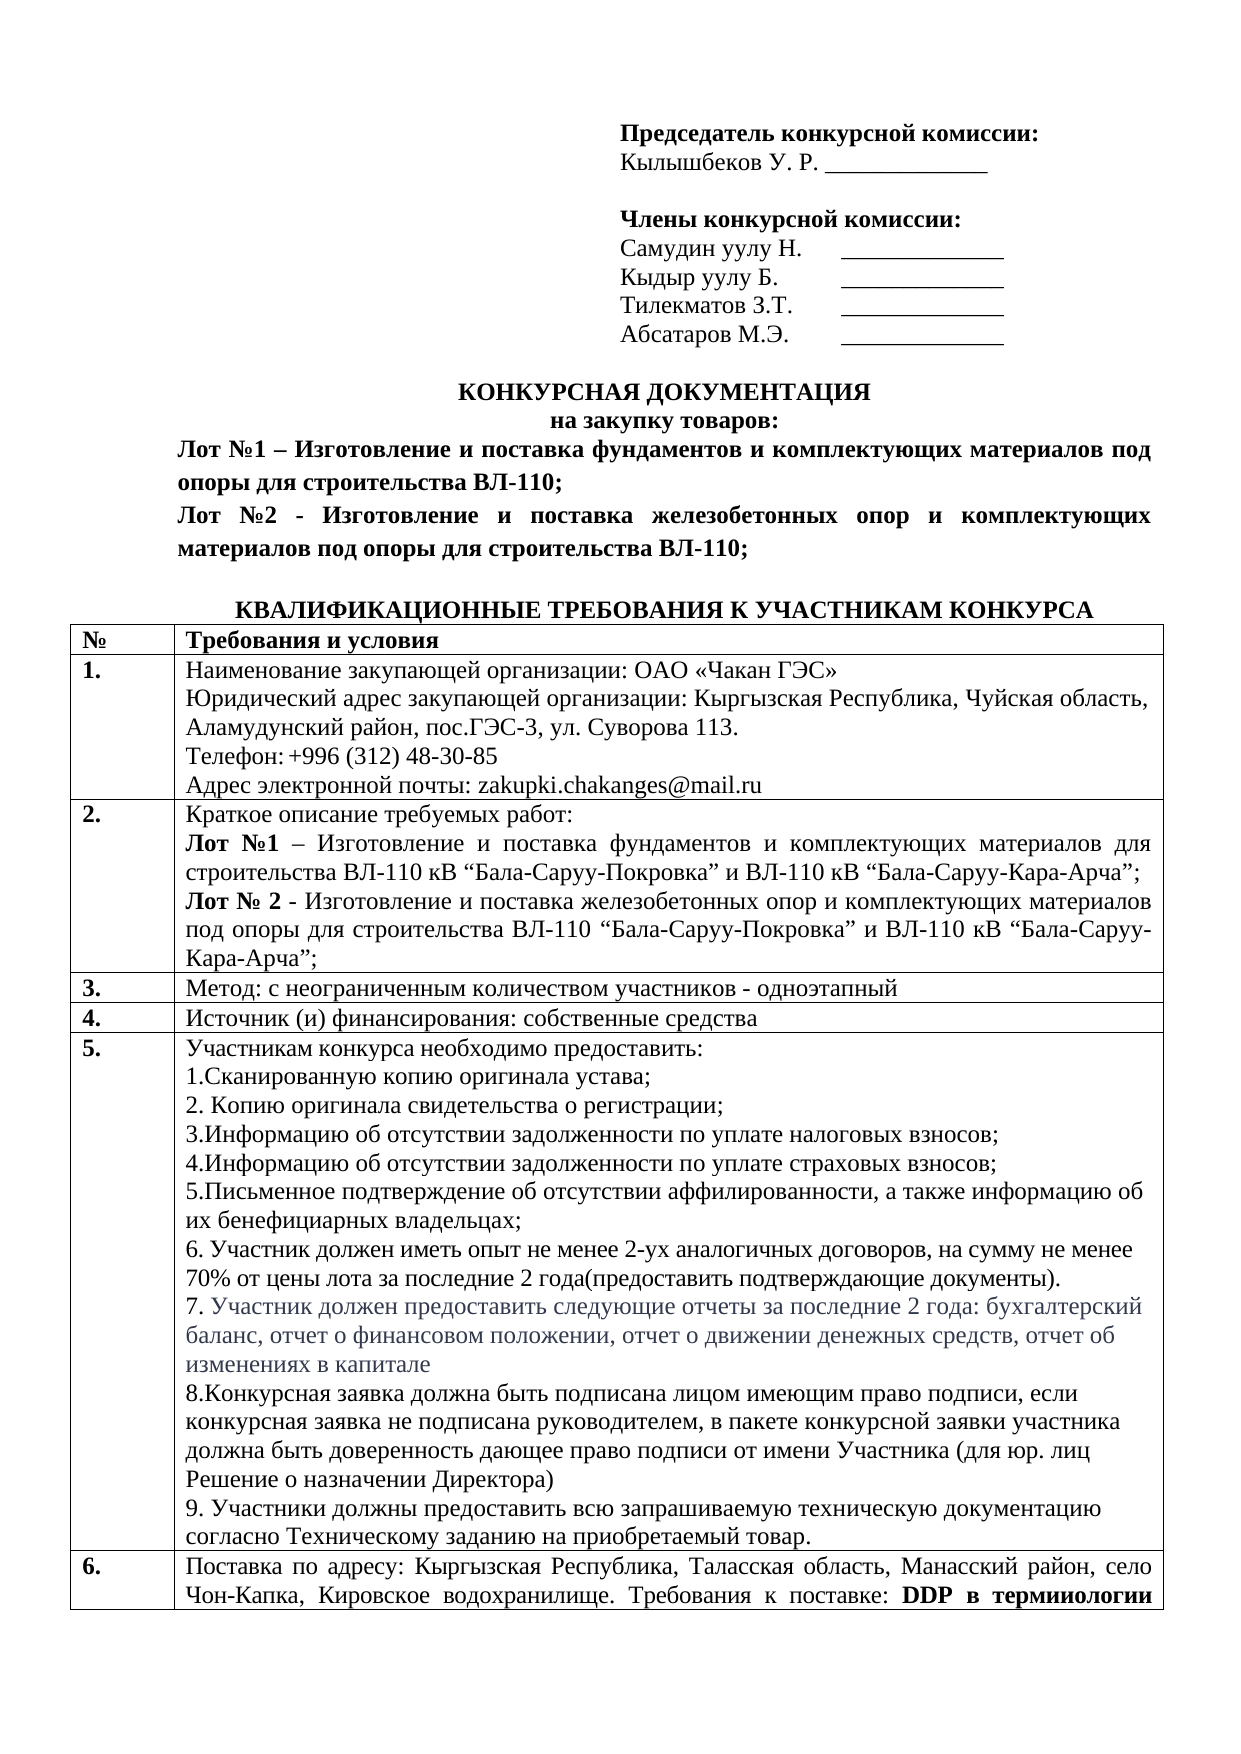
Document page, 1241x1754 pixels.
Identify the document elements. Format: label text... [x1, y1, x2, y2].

table_header Требования и условия [175, 625, 1163, 654]
text Тилекматов З.Т. _____________ [177, 291, 1152, 319]
table_cell Наименование закупающей организации: ОАО «Чакан ГЭС» Юридический адрес закупающей организации: Кыргызская Республика, Чуйская область, Аламудунский район, пос.ГЭС-3, ул. Суворова 113. Телефон: +996 (312) 48-30-85 Адрес электронной почты: zakupki.chakanges@mail.ru [175, 655, 1163, 798]
text Лот №1 – Изготовление и поставка фундаментов и комплектующих материалов под опоры для строительства ВЛ-110; [177, 463, 1152, 496]
text Квалификационные требования к участникам конкурса [177, 595, 1152, 624]
table_cell Источник (и) финансирования: собственные средства [175, 1003, 1163, 1032]
text КОНКУРСНАЯ ДОКУМЕНТАЦИЯ [177, 377, 1152, 406]
text Лот №2 - Изготовление и поставка железобетонных опор и комплектующих материалов под опоры для строительства ВЛ-110; [177, 529, 1152, 562]
text Самудин уулу Н. _____________ [576, 233, 1152, 262]
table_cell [175, 1551, 1163, 1609]
table_cell 1. [71, 655, 174, 798]
table_header № [71, 625, 174, 654]
text на закупку товаров: [177, 406, 1152, 434]
table_cell Краткое описание требуемых работ: Лот №1 – Изготовление и поставка фундаментов и комплектующих материалов для строительства ВЛ-110 кВ “Бала-Саруу-Покровка” и ВЛ-110 кВ “Бала-Саруу-Кара-Арча”; Лот № 2 - Изготовление и поставка железобетонных опор и комплектующих материалов под опоры для строительства ВЛ-110 “Бала-Саруу-Покровка” и ВЛ-110 кВ “Бала-Саруу-Кара-Арча”; [175, 800, 1163, 972]
text Члены конкурсной комиссии: [576, 204, 1152, 233]
text Абсатаров М.Э. _____________ [177, 319, 1152, 348]
table_cell 5. [71, 1033, 174, 1550]
text Председатель конкурсной комиссии: [620, 118, 1152, 147]
table_cell 2. [71, 800, 174, 972]
table_cell 3. [71, 973, 174, 1002]
table_cell 4. [71, 1003, 174, 1032]
text Кылышбеков У. Р. _____________ [620, 147, 1152, 176]
table_cell Участникам конкурса необходимо предоставить: 1.Cканированную копию оригинала устава; 2. Копию оригинала свидетельства о регистрации; 3.Информацию об отсутствии задолженности по уплате налоговых взносов; 4.Информацию об отсутствии задолженности по уплате страховых взносов; 5.Письменное подтверждение об отсутствии аффилированности, а также информацию об их бенефициарных владельцах; 6. Участник должен иметь опыт не менее 2-ух аналогичных договоров, на сумму не менее 70% от цены лота за последние 2 года(предоставить подтверждающие документы). 7. Участник должен предоставить следующие отчеты за последние 2 года: бухгалтерский баланс, отчет о финансовом положении, отчет о движении денежных средств, отчет об изменениях в капитале 8.Конкурсная заявка должна быть подписана лицом имеющим право подписи, если конкурсная заявка не подписана руководителем, в пакете конкурсной заявки участника должна быть доверенность дающее право подписи от имени Участника (для юр. лиц Решение о назначении Директора) 9. Участники должны предоставить всю запрашиваемую техническую документацию согласно Техническому заданию на приобретаемый товар. [175, 1033, 1163, 1550]
table_cell Метод: с неограниченным количеством участников - одноэтапный [175, 973, 1163, 1002]
table_cell 6. [71, 1551, 174, 1609]
text Кыдыр уулу Б. _____________ [576, 262, 1152, 291]
